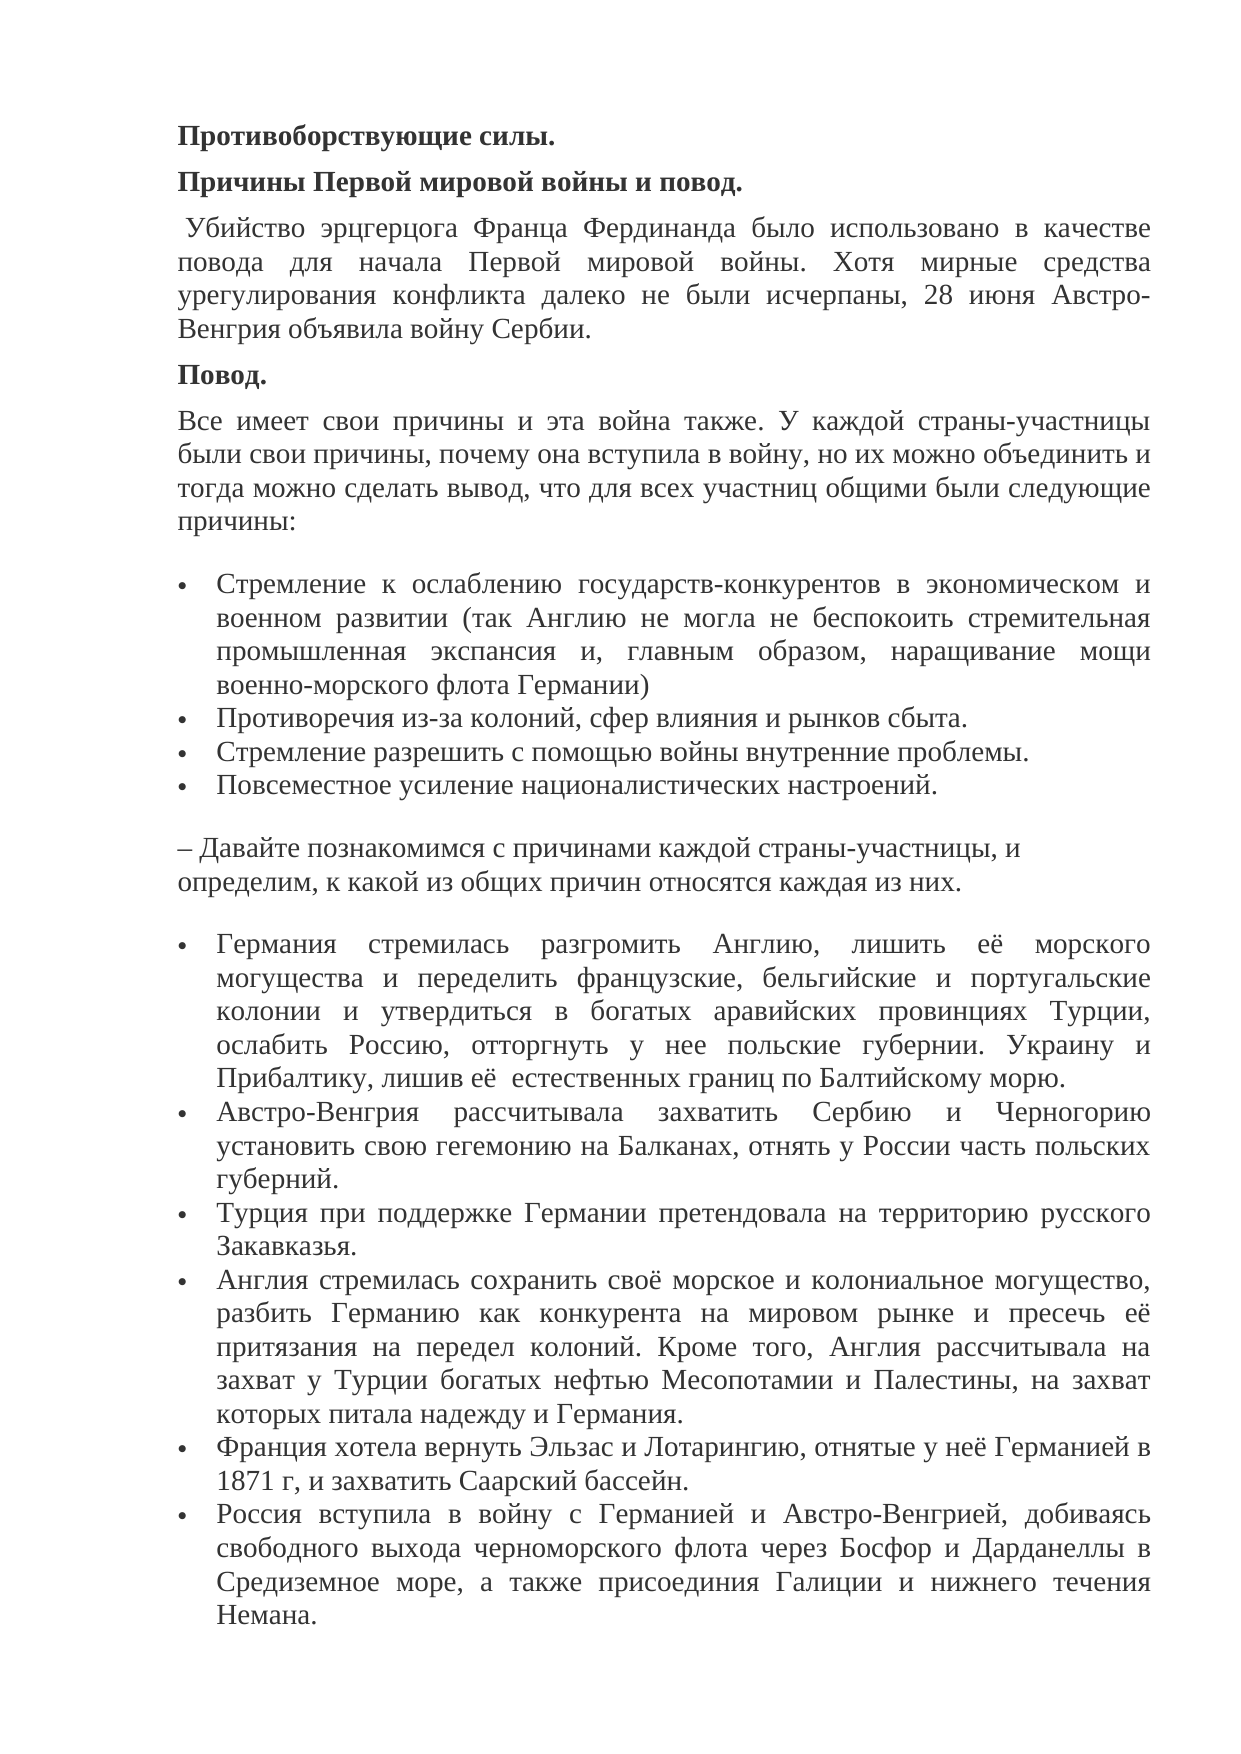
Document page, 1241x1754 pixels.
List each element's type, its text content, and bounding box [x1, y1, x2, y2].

text Все имеет свои причины и эта война также. У каждой страны-участницы были свои причины, почему она вступила в войну, но их можно объединить и тогда можно сделать вывод, что для всех участниц общими были следующие причины: [177, 403, 1152, 537]
text – Давайте познакомимся с причинами каждой страны-участницы, и определим, к какой из общих причин относятся каждая из них. [177, 830, 1152, 897]
list Австро-Венгрия рассчитывала захватить Сербию и Черногорию установить свою гегемонию на Балканах, отнять у России часть польских губерний. [179, 1094, 1152, 1195]
list Россия вступила в войну с Германией и Австро-Венгрией, добиваясь свободного выхода черноморского флота через Босфор и Дарданеллы в Средиземное море, а также присоединия Галиции и нижнего течения Немана. [179, 1497, 1152, 1631]
list Стремление к ослаблению государств-конкурентов в экономическом и военном развитии (так Англию не могла не беспокоить стремительная промышленная экспансия и, главным образом, наращивание мощи военно-морского флота Германии) [179, 566, 1152, 700]
list Англия стремилась сохранить своё морское и колониальное могущество, разбить Германию как конкурента на мировом рынке и пресечь её притязания на передел колоний. Кроме того, Англия рассчитывала на захват у Турции богатых нефтью Месопотамии и Палестины, на захват которых питала надежду и Германия. [179, 1262, 1152, 1429]
text Причины Первой мировой войны и повод. [177, 164, 1152, 198]
text Повод. [177, 357, 1152, 390]
list Турция при поддержке Германии претендовала на территорию русского Закавказья. [179, 1195, 1152, 1262]
text Противоборствующие силы. [177, 118, 1152, 152]
list Повсеместное усиление националистических настроений. [179, 767, 1152, 801]
list Стремление разрешить с помощью войны внутренние проблемы. [179, 734, 1152, 767]
list Германия стремилась разгромить Англию, лишить её морского могущества и переделить французские, бельгийские и португальские колонии и утвердиться в богатых аравийских провинциях Турции, ослабить Россию, отторгнуть у нее польские губернии. Украину и Прибалтику, лишив её естественных границ по Балтийскому морю. [179, 926, 1152, 1094]
text Убийство эрцгерцога Франца Фердинанда было использовано в качестве повода для начала Первой мировой войны. Хотя мирные средства урегулирования конфликта далеко не были исчерпаны, 28 июня Австро-Венгрия объявила войну Сербии. [177, 210, 1152, 344]
list Франция хотела вернуть Эльзас и Лотарингию, отнятые у неё Германией в 1871 г, и захватить Саарский бассейн. [179, 1429, 1152, 1497]
list Противоречия из-за колоний, сфер влияния и рынков сбыта. [179, 700, 1152, 734]
